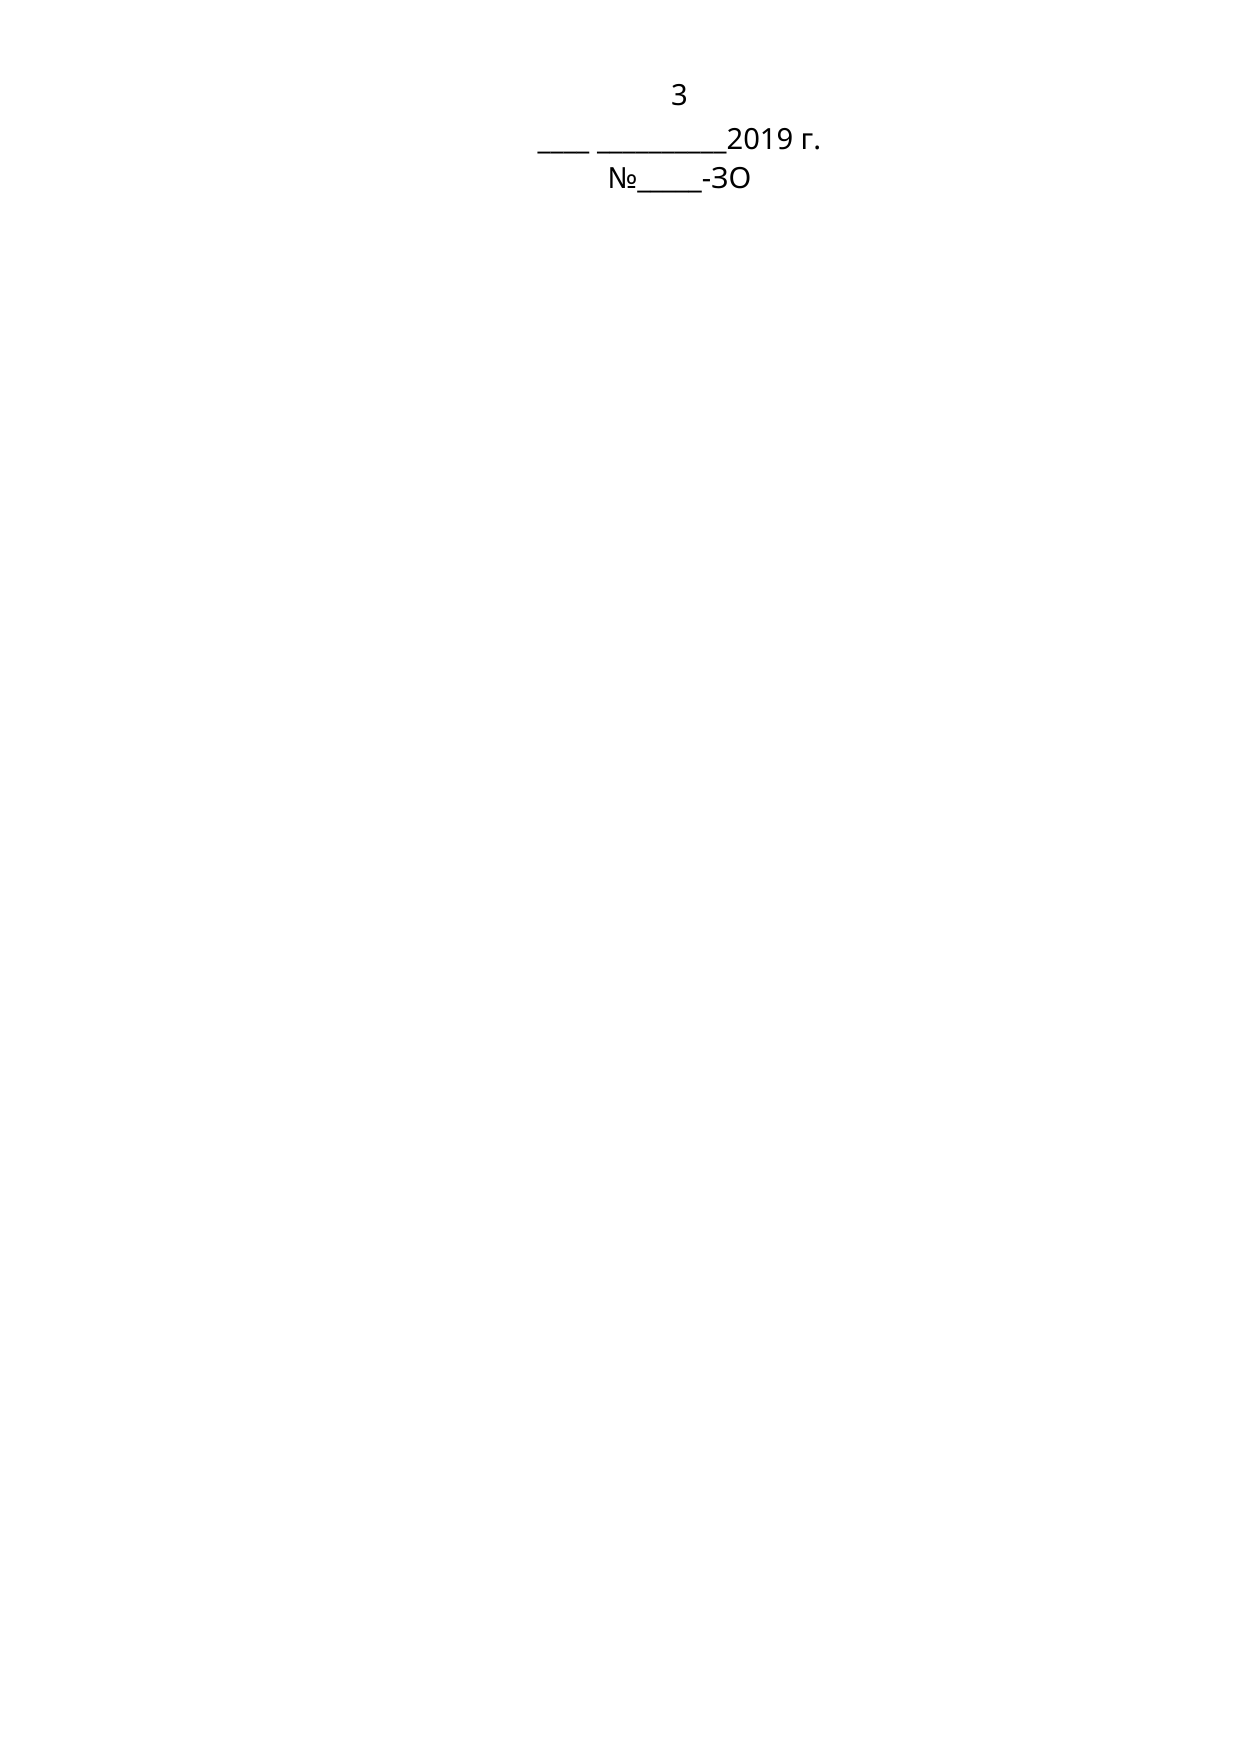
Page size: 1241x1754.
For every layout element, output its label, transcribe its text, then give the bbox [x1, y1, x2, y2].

text №_____-ЗО [177, 158, 1181, 197]
text ____ __________2019 г. [177, 118, 1181, 158]
